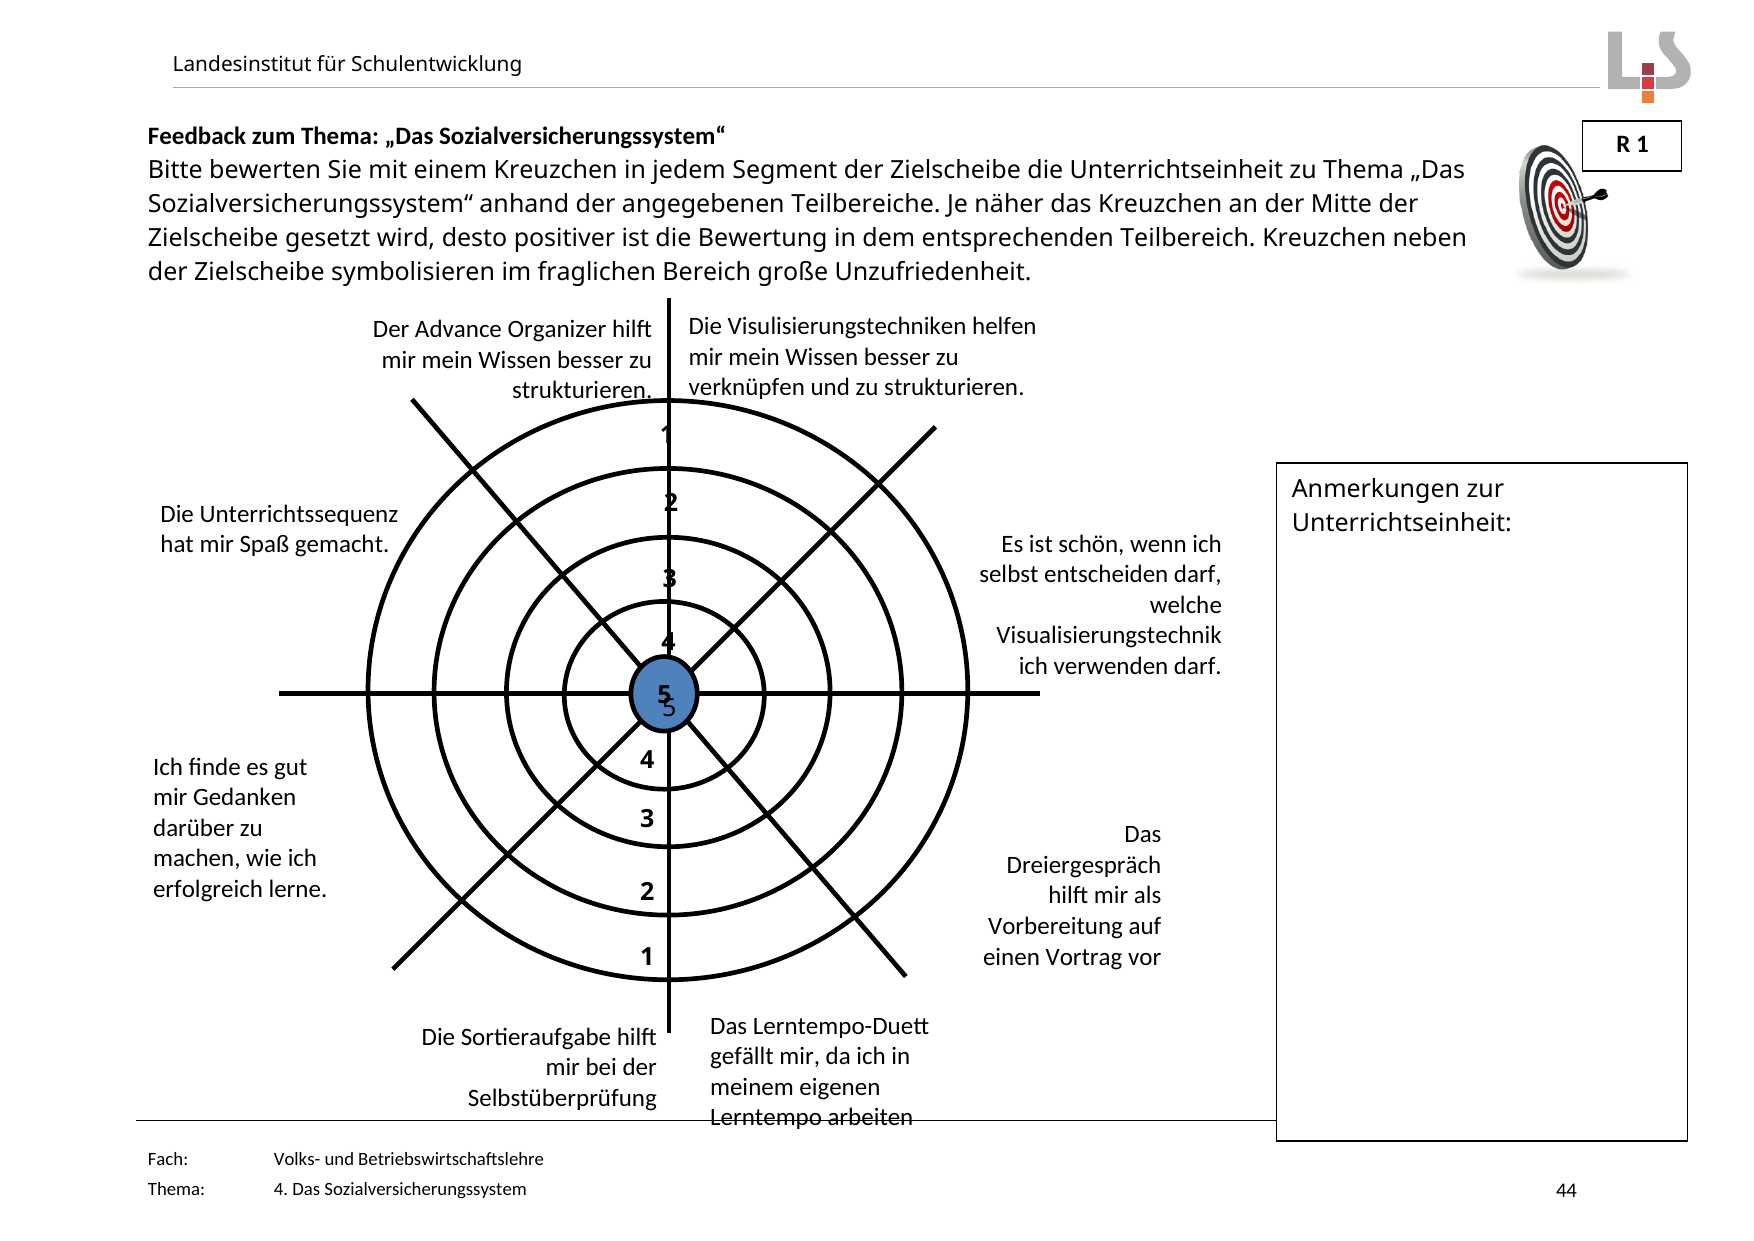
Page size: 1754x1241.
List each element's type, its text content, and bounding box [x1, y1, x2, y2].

text Bitte bewerten Sie mit einem Kreuzchen in jedem Segment der Zielscheibe die Unterrichtseinheit zu Thema „Das Sozialversicherungssystem“ anhand der angegebenen Teilbereiche. Je näher das Kreuzchen an der Mitte der Zielscheibe gesetzt wird, desto positiver ist die Bewertung in dem entsprechenden Teilbereich. Kreuzchen neben der Zielscheibe symbolisieren im fraglichen Bereich große Unzufriedenheit. [148, 151, 1636, 287]
picture [1509, 145, 1635, 283]
text Feedback zum Thema: „Das Sozialversicherungssystem“ [148, 118, 1636, 151]
